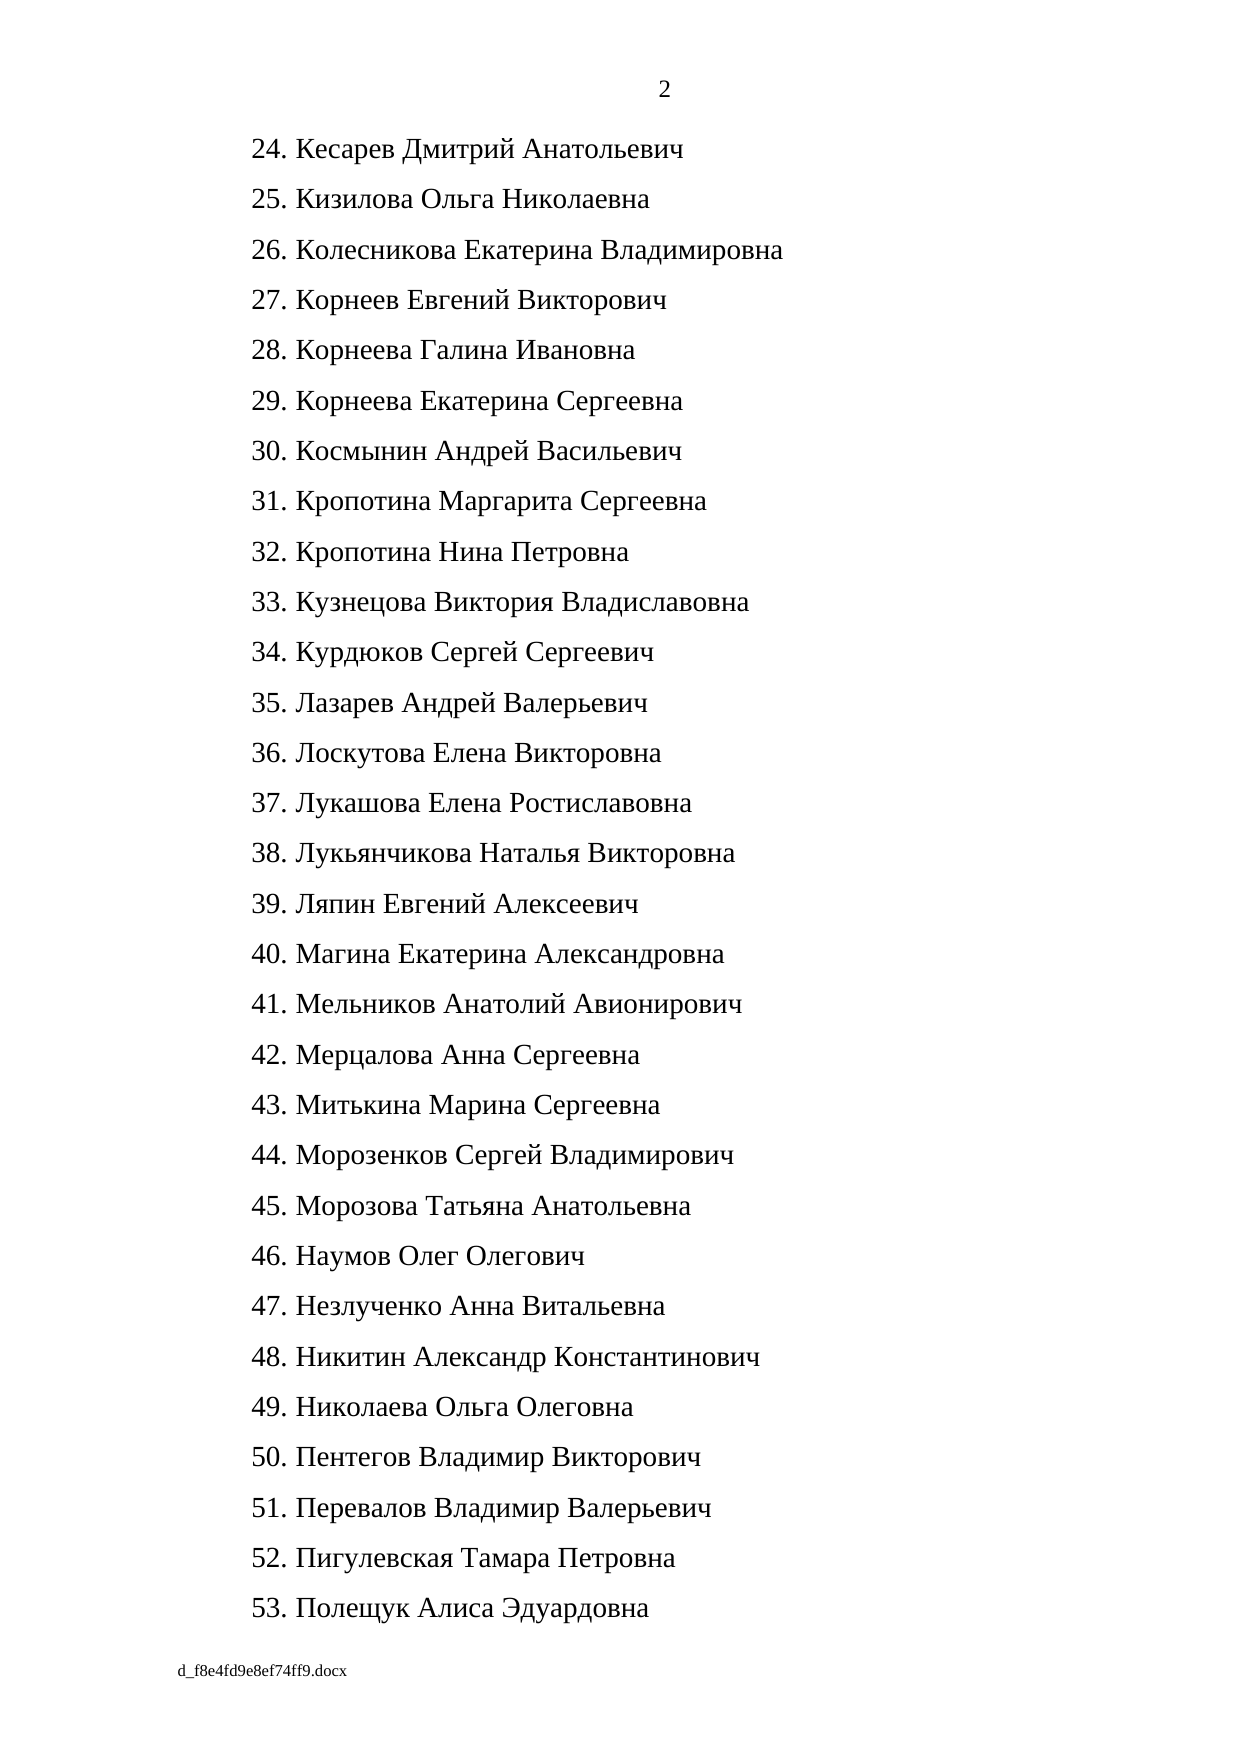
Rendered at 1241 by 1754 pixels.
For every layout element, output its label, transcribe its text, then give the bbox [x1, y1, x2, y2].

list Ляпин Евгений Алексеевич [177, 886, 1152, 919]
list Лоскутова Елена Викторовна [177, 735, 1152, 768]
list Николаева Ольга Олеговна [177, 1389, 1152, 1423]
list Мерцалова Анна Сергеевна [177, 1037, 1152, 1070]
list Колесникова Екатерина Владимировна [177, 232, 1152, 265]
list Митькина Марина Сергеевна [177, 1087, 1152, 1121]
list Корнеев Евгений Викторович [177, 282, 1152, 316]
list Магина Екатерина Александровна [177, 936, 1152, 970]
list Кропотина Маргарита Сергеевна [177, 483, 1152, 517]
list Лукашова Елена Ростиславовна [177, 785, 1152, 819]
list Корнеева Екатерина Сергеевна [177, 383, 1152, 416]
list Морозенков Сергей Владимирович [177, 1137, 1152, 1171]
list Космынин Андрей Васильевич [177, 433, 1152, 467]
list Наумов Олег Олегович [177, 1238, 1152, 1272]
list Лукьянчикова Наталья Викторовна [177, 836, 1152, 869]
list Кузнецова Виктория Владиславовна [177, 584, 1152, 618]
list Полещук Алиса Эдуардовна [177, 1590, 1152, 1624]
list Корнеева Галина Ивановна [177, 332, 1152, 366]
list Морозова Татьяна Анатольевна [177, 1188, 1152, 1221]
list Лазарев Андрей Валерьевич [177, 685, 1152, 718]
list Кесарев Дмитрий Анатольевич [177, 131, 1152, 165]
list Курдюков Сергей Сергеевич [177, 634, 1152, 668]
list Пентегов Владимир Викторович [177, 1439, 1152, 1473]
list Кизилова Ольга Николаевна [177, 182, 1152, 215]
list Незлученко Анна Витальевна [177, 1288, 1152, 1322]
list Кропотина Нина Петровна [177, 534, 1152, 567]
list Перевалов Владимир Валерьевич [177, 1490, 1152, 1523]
list Пигулевская Тамара Петровна [177, 1540, 1152, 1573]
list Никитин Александр Константинович [177, 1339, 1152, 1372]
list Мельников Анатолий Авионирович [177, 987, 1152, 1020]
